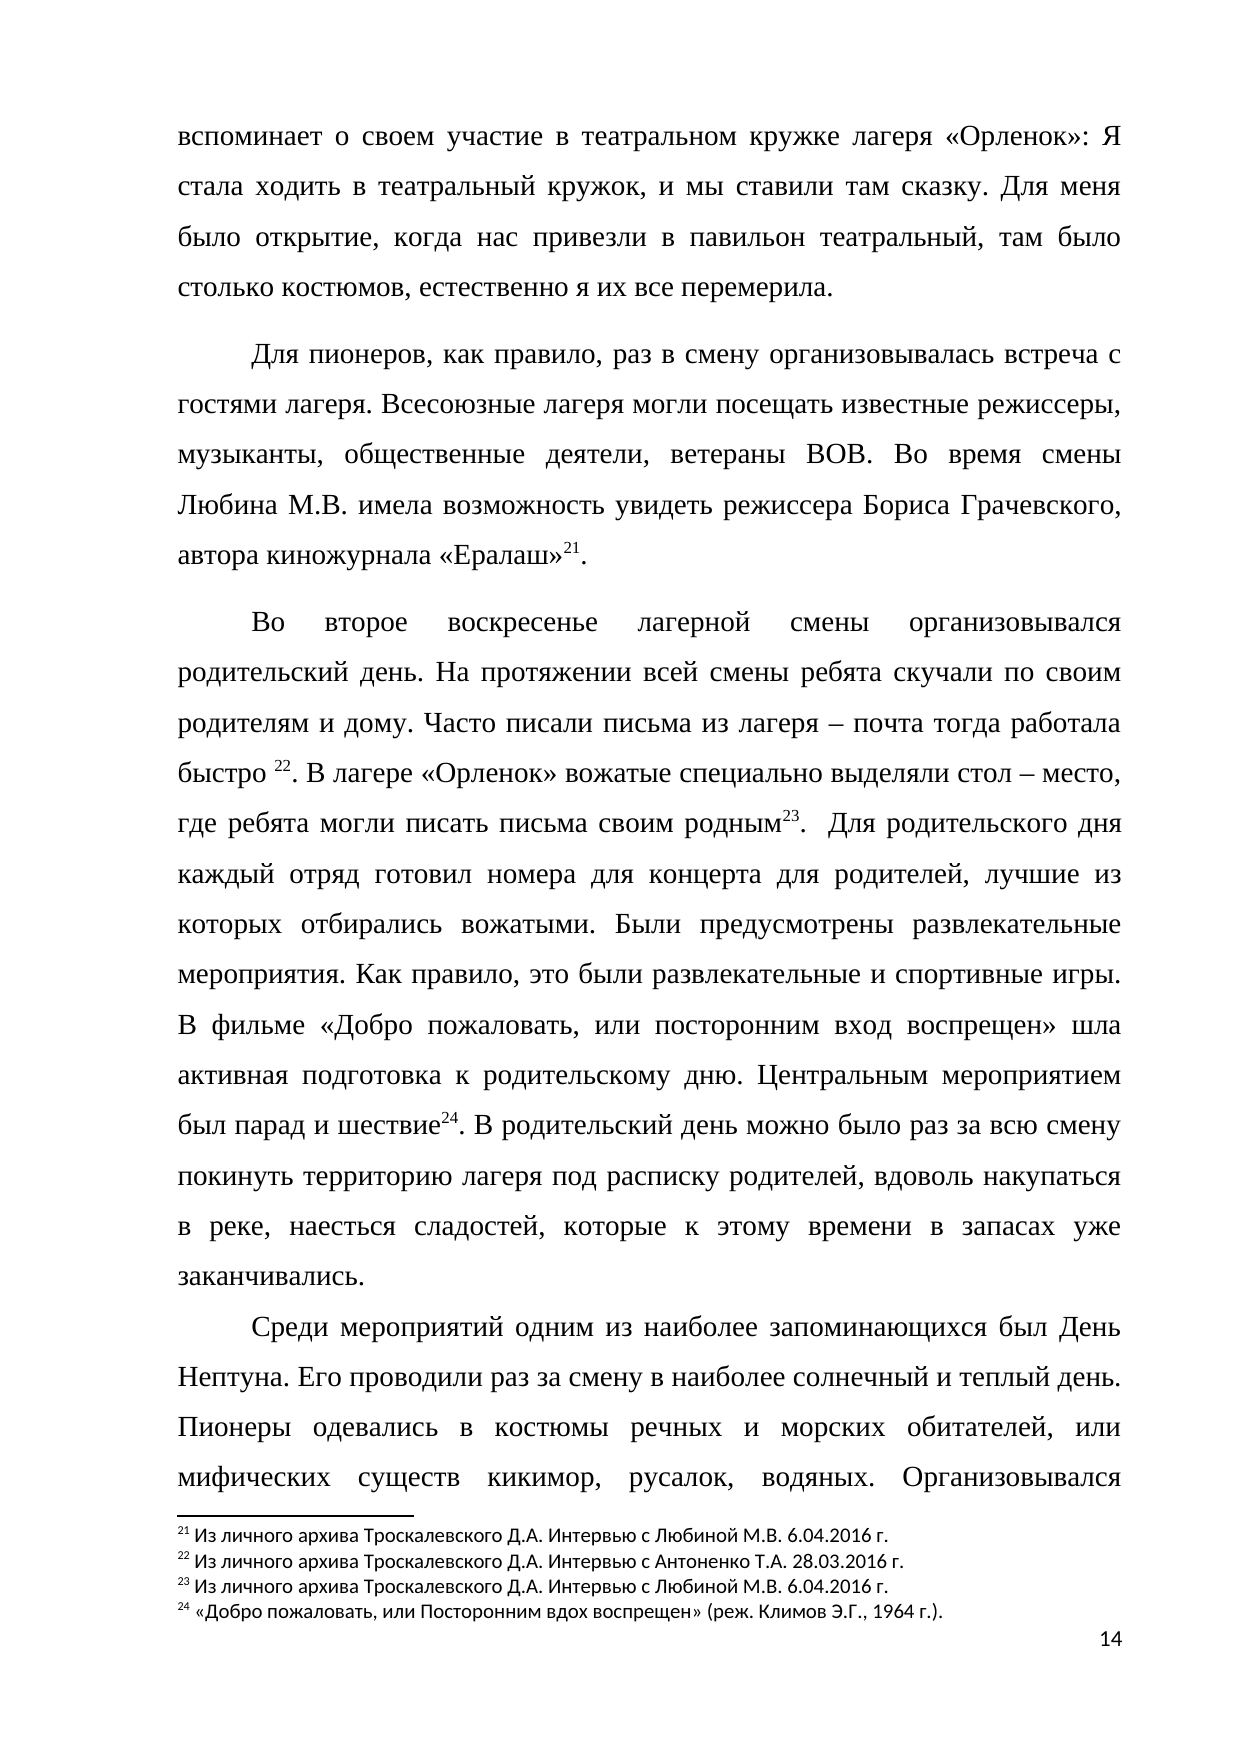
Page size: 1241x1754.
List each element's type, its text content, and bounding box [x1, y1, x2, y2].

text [177, 1309, 1122, 1493]
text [177, 118, 1122, 303]
text Для пионеров, как правило, раз в смену организовывалась встреча с гостями лагеря. Всесоюзные лагеря могли посещать известные режиссеры, музыканты, общественные деятели, ветераны ВОВ. Во время смены Любина М.В. имела возможность увидеть режиссера Бориса Грачевского, автора киножурнала «Ералаш». [177, 336, 1122, 571]
text Во второе воскресенье лагерной смены организовывался родительский день. На протяжении всей смены ребята скучали по своим родителям и дому. Часто писали письма из лагеря – почта тогда работала быстро . В лагере «Орленок» вожатые специально выделяли стол – место, где ребята могли писать письма своим родным. Для родительского дня каждый отряд готовил номера для концерта для родителей, лучшие из которых отбирались вожатыми. Были предусмотрены развлекательные мероприятия. Как правило, это были развлекательные и спортивные игры. В фильме «Добро пожаловать, или посторонним вход воспрещен» шла активная подготовка к родительскому дню. Центральным мероприятием был парад и шествие. В родительский день можно было раз за всю смену покинуть территорию лагеря под расписку родителей, вдоволь накупаться в реке, наесться сладостей, которые к этому времени в запасах уже заканчивались. [177, 604, 1122, 1292]
